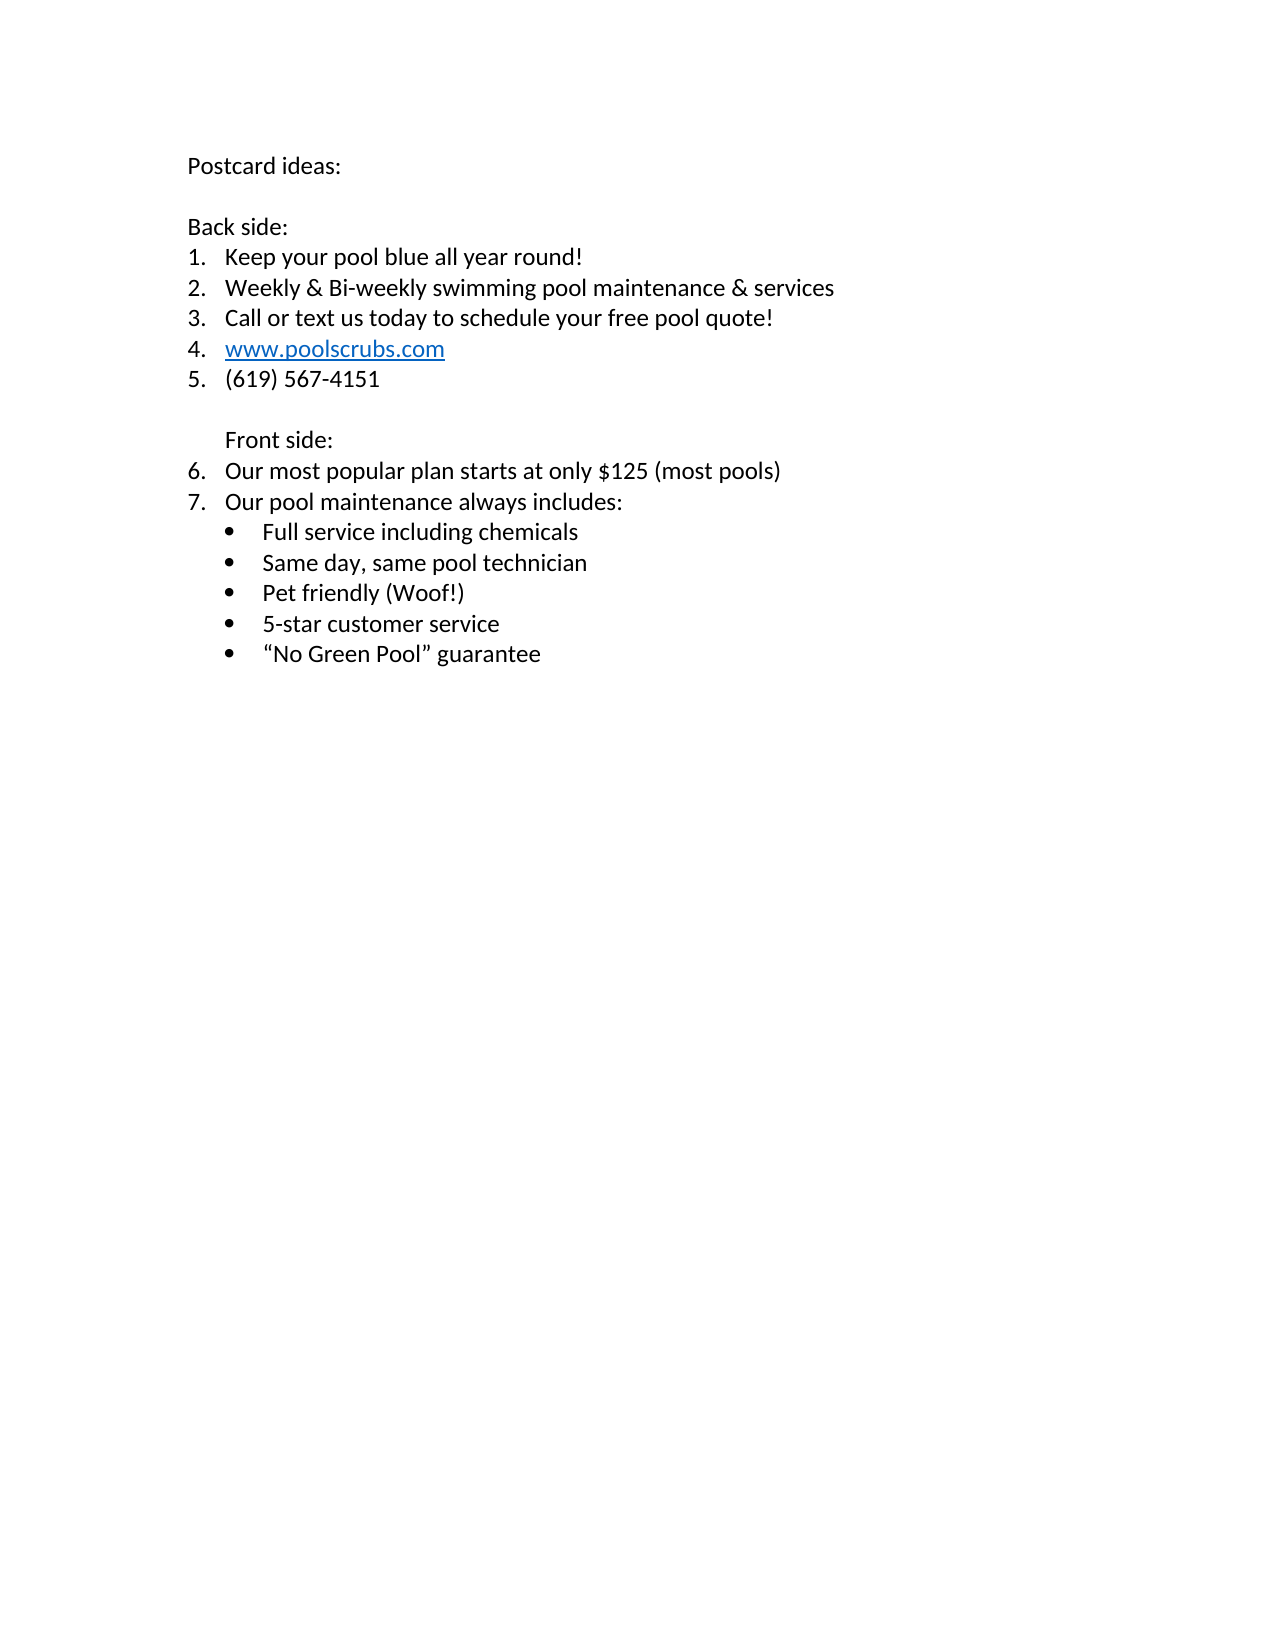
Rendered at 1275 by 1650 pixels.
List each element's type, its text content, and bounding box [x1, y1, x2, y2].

list Keep your pool blue all year round! [187, 242, 1125, 272]
list 5-star customer service [225, 608, 1125, 638]
list (619) 567-4151 [187, 364, 1125, 394]
list Call or text us today to schedule your free pool quote! [187, 303, 1125, 333]
list Full service including chemicals [225, 516, 1125, 547]
list Weekly & Bi-weekly swimming pool maintenance & services [187, 272, 1125, 303]
text Postcard ideas: [187, 150, 1125, 181]
list Same day, same pool technician [225, 547, 1125, 577]
text Back side: [187, 211, 1125, 242]
list Our pool maintenance always includes: [187, 486, 1125, 516]
list “No Green Pool” guarantee [225, 638, 1125, 669]
list Pet friendly (Woof!) [225, 577, 1125, 608]
list Our most popular plan starts at only $125 (most pools) [187, 455, 1125, 486]
list www.poolscrubs.com [187, 333, 1125, 364]
list Front side: [225, 425, 1125, 455]
